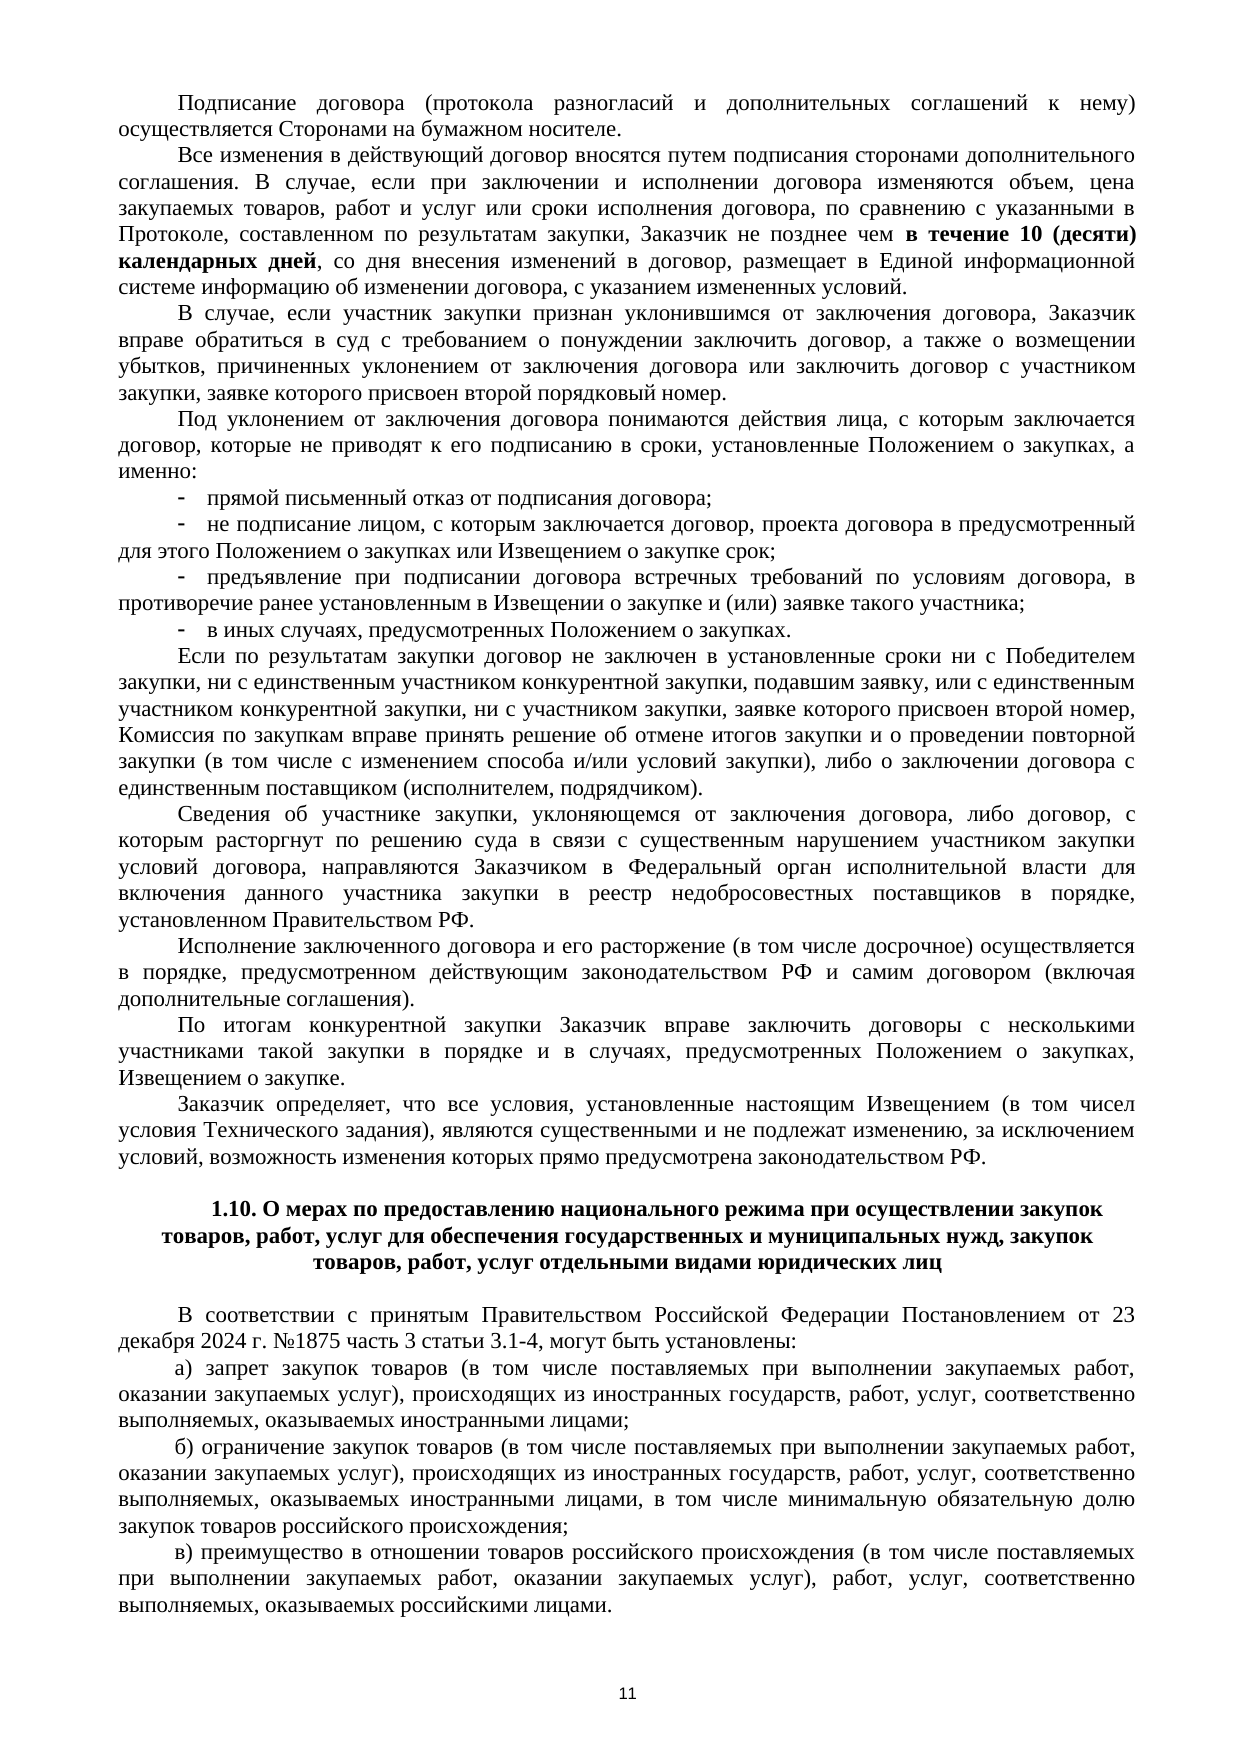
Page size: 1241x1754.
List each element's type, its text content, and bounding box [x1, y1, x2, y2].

text в) преимущество в отношении товаров российского происхождения (в том числе поставляемых при выполнении закупаемых работ, оказании закупаемых услуг), работ, услуг, соответственно выполняемых, оказываемых российскими лицами. [118, 1538, 1137, 1617]
text По итогам конкурентной закупки Заказчик вправе заключить договоры с несколькими участниками такой закупки в порядке и в случаях, предусмотренных Положением о закупках, Извещением о закупке. [118, 1011, 1137, 1090]
text Под уклонением от заключения договора понимаются действия лица, с которым заключается договор, которые не приводят к его подписанию в сроки, установленные Положением о закупках, а именно: [118, 405, 1137, 484]
text Все изменения в действующий договор вносятся путем подписания сторонами дополнительного соглашения. В случае, если при заключении и исполнении договора изменяются объем, цена закупаемых товаров, работ и услуг или сроки исполнения договора, по сравнению с указанными в Протоколе, составленном по результатам закупки, Заказчик не позднее чем в течение 10 (десяти) календарных дней, со дня внесения изменений в договор, размещает в Единой информационной системе информацию об изменении договора, с указанием измененных условий. [118, 141, 1137, 299]
text Если по результатам закупки договор не заключен в установленные сроки ни с Победителем закупки, ни с единственным участником конкурентной закупки, подавшим заявку, или с единственным участником конкурентной закупки, ни с участником закупки, заявке которого присвоен второй номер, Комиссия по закупкам вправе принять решение об отмене итогов закупки и о проведении повторной закупки (в том числе с изменением способа и/или условий закупки), либо о заключении договора с единственным поставщиком (исполнителем, подрядчиком). [118, 642, 1137, 800]
text В соответствии с принятым Правительством Российской Федерации Постановлением от 23 декабря 2024 г. №1875 часть 3 статьи 3.1-4, могут быть установлены: [118, 1301, 1137, 1354]
list не подписание лицом, с которым заключается договор, проекта договора в предусмотренный для этого Положением о закупках или Извещением о закупке срок; [118, 510, 1137, 563]
text Заказчик определяет, что все условия, установленные настоящим Извещением (в том чисел условия Технического задания), являются существенными и не подлежат изменению, за исключением условий, возможность изменения которых прямо предусмотрена законодательством РФ. [118, 1090, 1137, 1169]
text В случае, если участник закупки признан уклонившимся от заключения договора, Заказчик вправе обратиться в суд с требованием о понуждении заключить договор, а также о возмещении убытков, причиненных уклонением от заключения договора или заключить договор с участником закупки, заявке которого присвоен второй порядковый номер. [118, 299, 1137, 405]
list в иных случаях, предусмотренных Положением о закупках. [118, 616, 1137, 642]
text а) запрет закупок товаров (в том числе поставляемых при выполнении закупаемых работ, оказании закупаемых услуг), происходящих из иностранных государств, работ, услуг, соответственно выполняемых, оказываемых иностранными лицами; [118, 1354, 1137, 1433]
text Сведения об участнике закупки, уклоняющемся от заключения договора, либо договор, с которым расторгнут по решению суда в связи с существенным нарушением участником закупки условий договора, направляются Заказчиком в Федеральный орган исполнительной власти для включения данного участника закупки в реестр недобросовестных поставщиков в порядке, установленном Правительством РФ. [118, 800, 1137, 932]
text 1.10. О мерах по предоставлению национального режима при осуществлении закупок товаров, работ, услуг для обеспечения государственных и муниципальных нужд, закупок товаров, работ, услуг отдельными видами юридических лиц [118, 1196, 1137, 1274]
text Исполнение заключенного договора и его расторжение (в том числе досрочное) осуществляется в порядке, предусмотренном действующим законодательством РФ и самим договором (включая дополнительные соглашения). [118, 932, 1137, 1011]
list предъявление при подписании договора встречных требований по условиям договора, в противоречие ранее установленным в Извещении о закупке и (или) заявке такого участника; [118, 563, 1137, 616]
text Подписание договора (протокола разногласий и дополнительных соглашений к нему) осуществляется Сторонами на бумажном носителе. [118, 89, 1137, 141]
list прямой письменный отказ от подписания договора; [118, 484, 1137, 510]
text б) ограничение закупок товаров (в том числе поставляемых при выполнении закупаемых работ, оказании закупаемых услуг), происходящих из иностранных государств, работ, услуг, соответственно выполняемых, оказываемых иностранными лицами, в том числе минимальную обязательную долю закупок товаров российского происхождения; [118, 1433, 1137, 1538]
